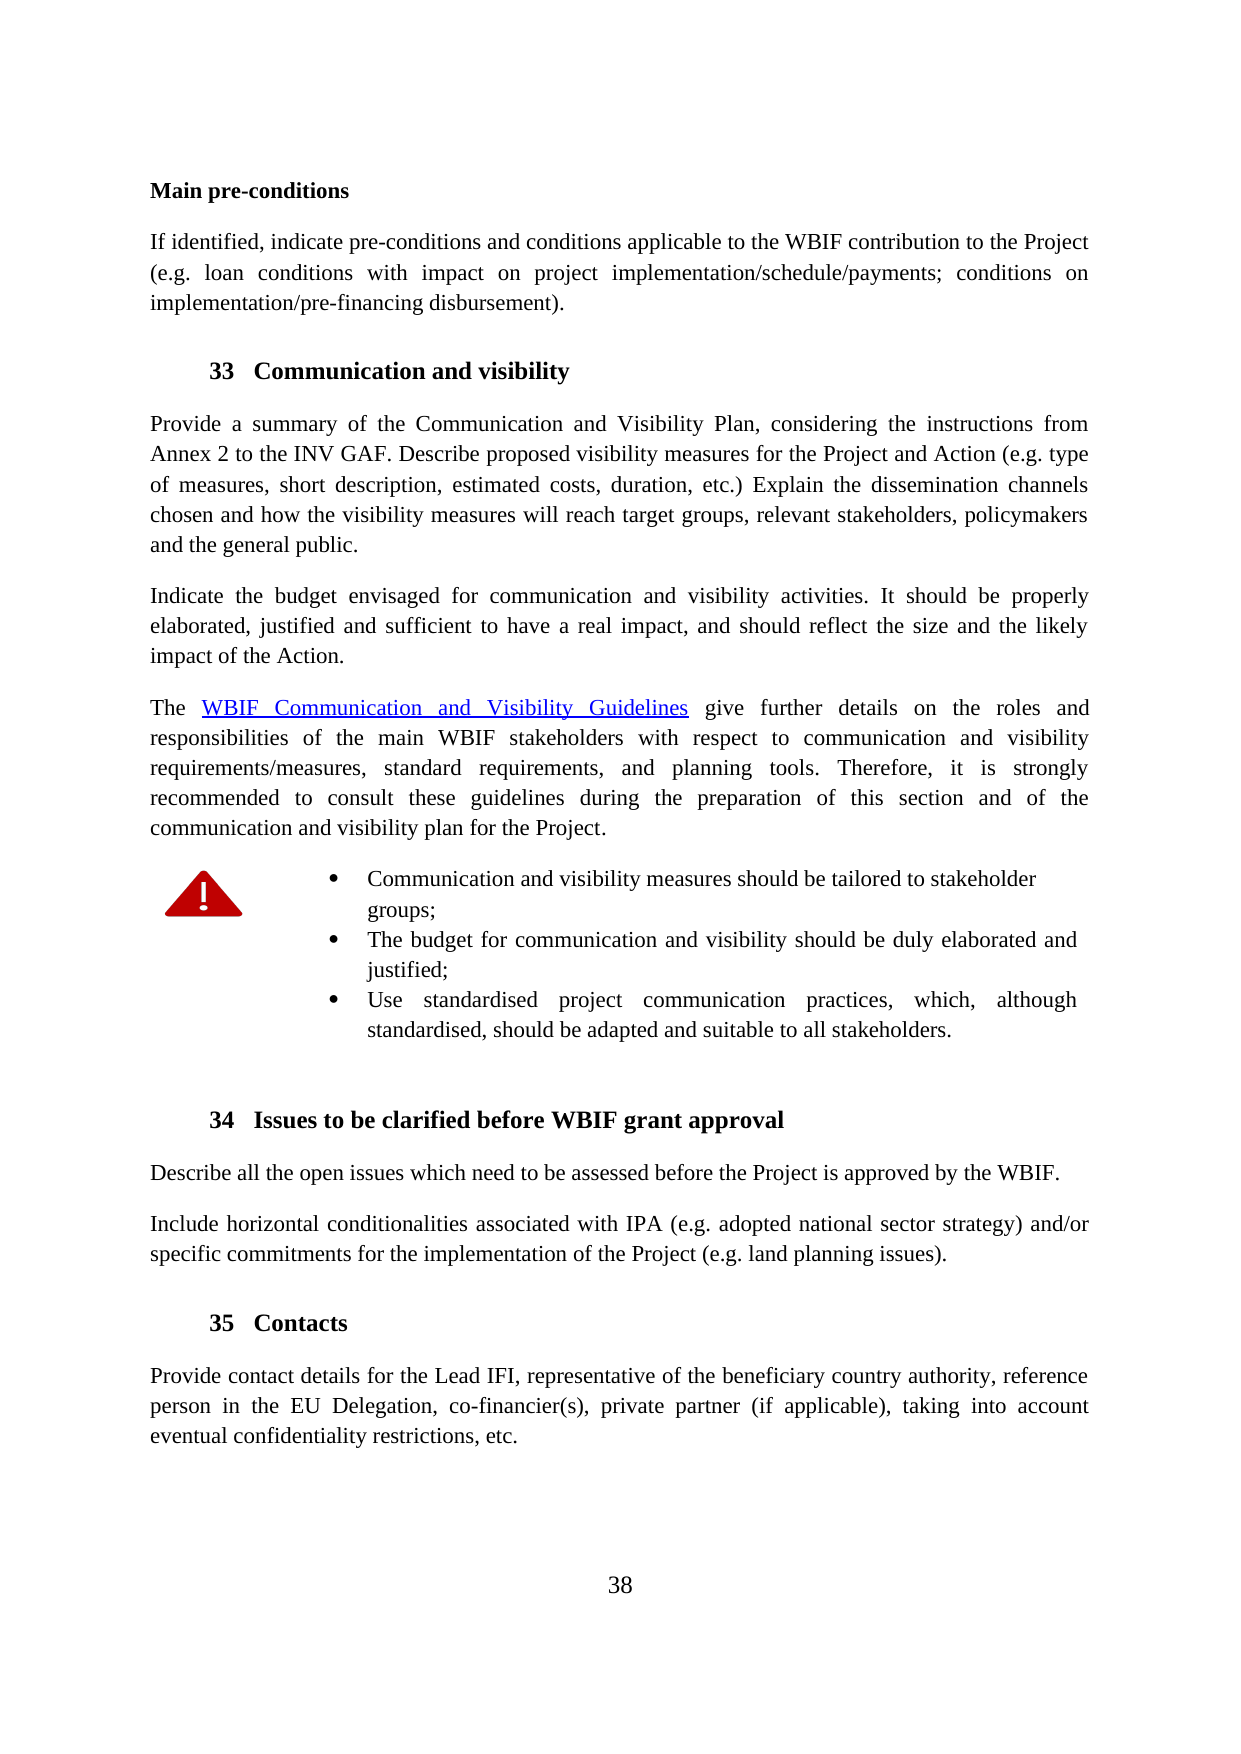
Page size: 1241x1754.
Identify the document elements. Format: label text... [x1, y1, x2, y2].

table_header Communication and visibility measures should be tailored to stakeholder groups; The budget for communication and visibility should be duly elaborated and justified; Use standardised project communication practices, which, although standardised, should be adapted and suitable to all stakeholders. [281, 866, 1089, 1068]
text The WBIF Communication and Visibility Guidelines give further details on the roles and responsibilities of the main WBIF stakeholders with respect to communication and visibility requirements/measures, standard requirements, and planning tools. Therefore, it is strongly recommended to consult these guidelines during the preparation of this section and of the communication and visibility plan for the Project. [150, 694, 1090, 841]
text Provide a summary of the Communication and Visibility Plan, considering the instructions from Annex 2 to the INV GAF. Describe proposed visibility measures for the Project and Action (e.g. type of measures, short description, estimated costs, duration, etc.) Explain the dissemination channels chosen and how the visibility measures will reach target groups, relevant stakeholders, policymakers and the general public. [150, 410, 1090, 557]
subtitle Contacts [209, 1308, 1090, 1337]
text Indicate the budget envisaged for communication and visibility activities. It should be properly elaborated, justified and sufficient to have a real impact, and should reflect the size and the likely impact of the Action. [150, 582, 1090, 669]
text If identified, indicate pre-conditions and conditions applicable to the WBIF contribution to the Project (e.g. loan conditions with impact on project implementation/schedule/payments; conditions on implementation/pre-financing disbursement). [150, 228, 1090, 315]
text Include horizontal conditionalities associated with IPA (e.g. adopted national sector strategy) and/or specific commitments for the implementation of the Project (e.g. land planning issues). [150, 1210, 1090, 1267]
subtitle Communication and visibility [209, 356, 1090, 385]
text Describe all the open issues which need to be assessed before the Project is approved by the WBIF. [150, 1159, 1090, 1185]
table_header [150, 866, 281, 1068]
text Main pre-conditions [150, 177, 1090, 204]
picture [161, 865, 246, 922]
text Provide contact details for the Lead IFI, representative of the beneficiary country authority, reference person in the EU Delegation, co-financier(s), private partner (if applicable), taking into account eventual confidentiality restrictions, etc. [150, 1362, 1090, 1448]
subtitle Issues to be clarified before WBIF grant approval [209, 1105, 1090, 1134]
